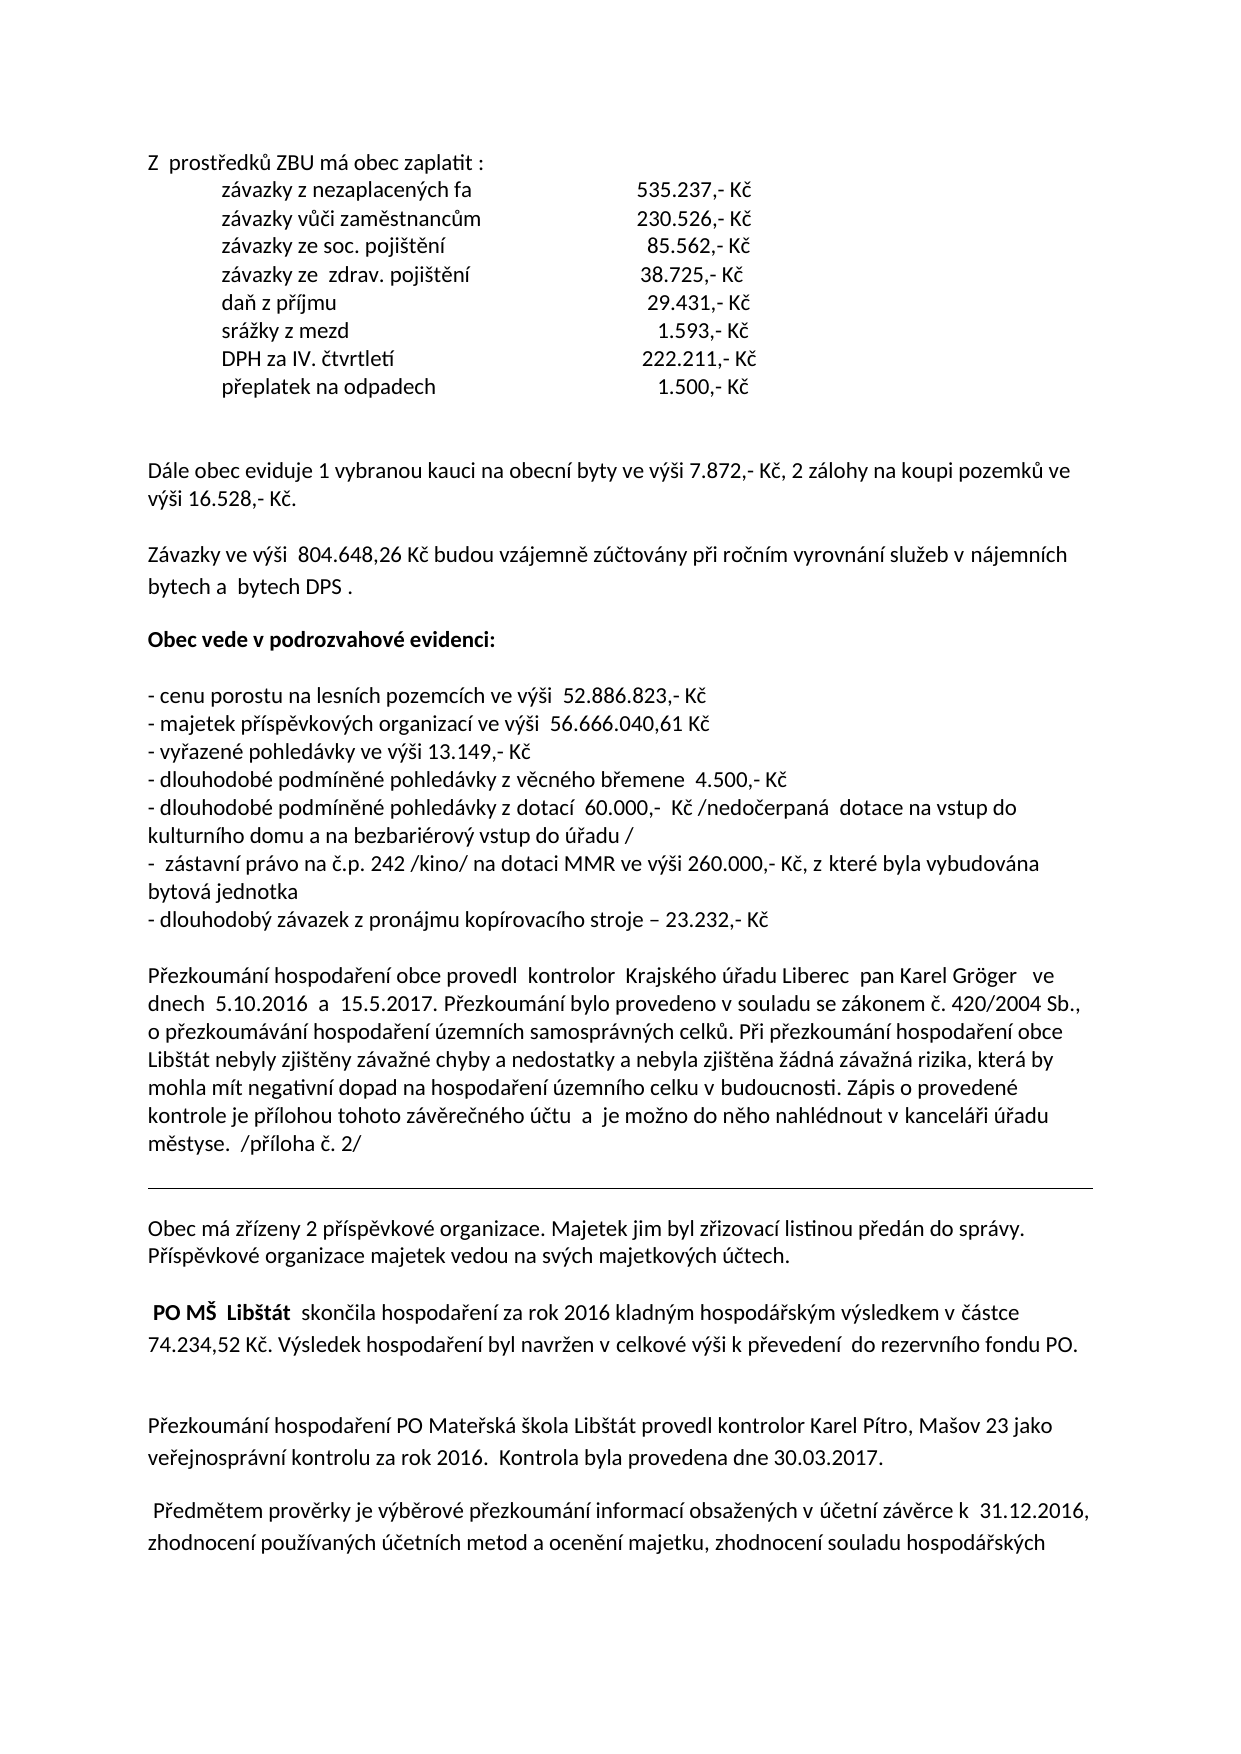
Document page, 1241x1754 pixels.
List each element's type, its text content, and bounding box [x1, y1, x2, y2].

text - majetek příspěvkových organizací ve výši 56.666.040,61 Kč [148, 709, 1093, 737]
text DPH za IV. čtvrtletí 222.211,- Kč [148, 344, 1093, 372]
text Obec vede v podrozvahové evidenci: [148, 625, 1093, 653]
text - cenu porostu na lesních pozemcích ve výši 52.886.823,- Kč [148, 681, 1093, 709]
text - vyřazené pohledávky ve výši 13.149,- Kč [148, 737, 1093, 765]
text závazky vůči zaměstnancům 230.526,- Kč [148, 204, 1093, 232]
text závazky ze soc. pojištění 85.562,- Kč [148, 232, 1093, 260]
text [148, 1496, 1093, 1556]
text Příspěvkové organizace majetek vedou na svých majetkových účtech. [148, 1242, 1093, 1270]
text daň z příjmu 29.431,- Kč [148, 288, 1093, 316]
text přeplatek na odpadech 1.500,- Kč [148, 372, 1093, 400]
text srážky z mezd 1.593,- Kč [148, 316, 1093, 344]
text PO MŠ Libštát skončila hospodaření za rok 2016 kladným hospodářským výsledkem v částce 74.234,52 Kč. Výsledek hospodaření byl navržen v celkové výši k převedení do rezervního fondu PO. [148, 1298, 1093, 1358]
text - zástavní právo na č.p. 242 /kino/ na dotaci MMR ve výši 260.000,- Kč, z které byla vybudována bytová jednotka [148, 849, 1093, 905]
text Dále obec eviduje 1 vybranou kauci na obecní byty ve výši 7.872,- Kč, 2 zálohy na koupi pozemků ve výši 16.528,- Kč. [148, 456, 1093, 512]
text Obec má zřízeny 2 příspěvkové organizace. Majetek jim byl zřizovací listinou předán do správy. [148, 1214, 1093, 1242]
text závazky ze zdrav. pojištění 38.725,- Kč [148, 260, 1093, 288]
text Přezkoumání hospodaření obce provedl kontrolor Krajského úřadu Liberec pan Karel Gröger ve dnech 5.10.2016 a 15.5.2017. Přezkoumání bylo provedeno v souladu se zákonem č. 420/2004 Sb., o přezkoumávání hospodaření územních samosprávných celků. Při přezkoumání hospodaření obce Libštát nebyly zjištěny závažné chyby a nedostatky a nebyla zjištěna žádná závažná rizika, která by mohla mít negativní dopad na hospodaření územního celku v budoucnosti. Zápis o provedené kontrole je přílohou tohoto závěrečného účtu a je možno do něho nahlédnout v kanceláři úřadu městyse. /příloha č. 2/ [148, 961, 1093, 1157]
text Přezkoumání hospodaření PO Mateřská škola Libštát provedl kontrolor Karel Pítro, Mašov 23 jako veřejnosprávní kontrolu za rok 2016. Kontrola byla provedena dne 30.03.2017. [148, 1411, 1093, 1471]
text - dlouhodobé podmíněné pohledávky z dotací 60.000,- Kč /nedočerpaná dotace na vstup do kulturního domu a na bezbariérový vstup do úřadu / [148, 793, 1093, 849]
text Závazky ve výši 804.648,26 Kč budou vzájemně zúčtovány při ročním vyrovnání služeb v nájemních bytech a bytech DPS . [148, 540, 1093, 600]
text Z prostředků ZBU má obec zaplatit : [148, 148, 1093, 176]
text závazky z nezaplacených fa 535.237,- Kč [148, 176, 1093, 204]
text - dlouhodobé podmíněné pohledávky z věcného břemene 4.500,- Kč [148, 765, 1093, 793]
text - dlouhodobý závazek z pronájmu kopírovacího stroje – 23.232,- Kč [148, 905, 1093, 933]
